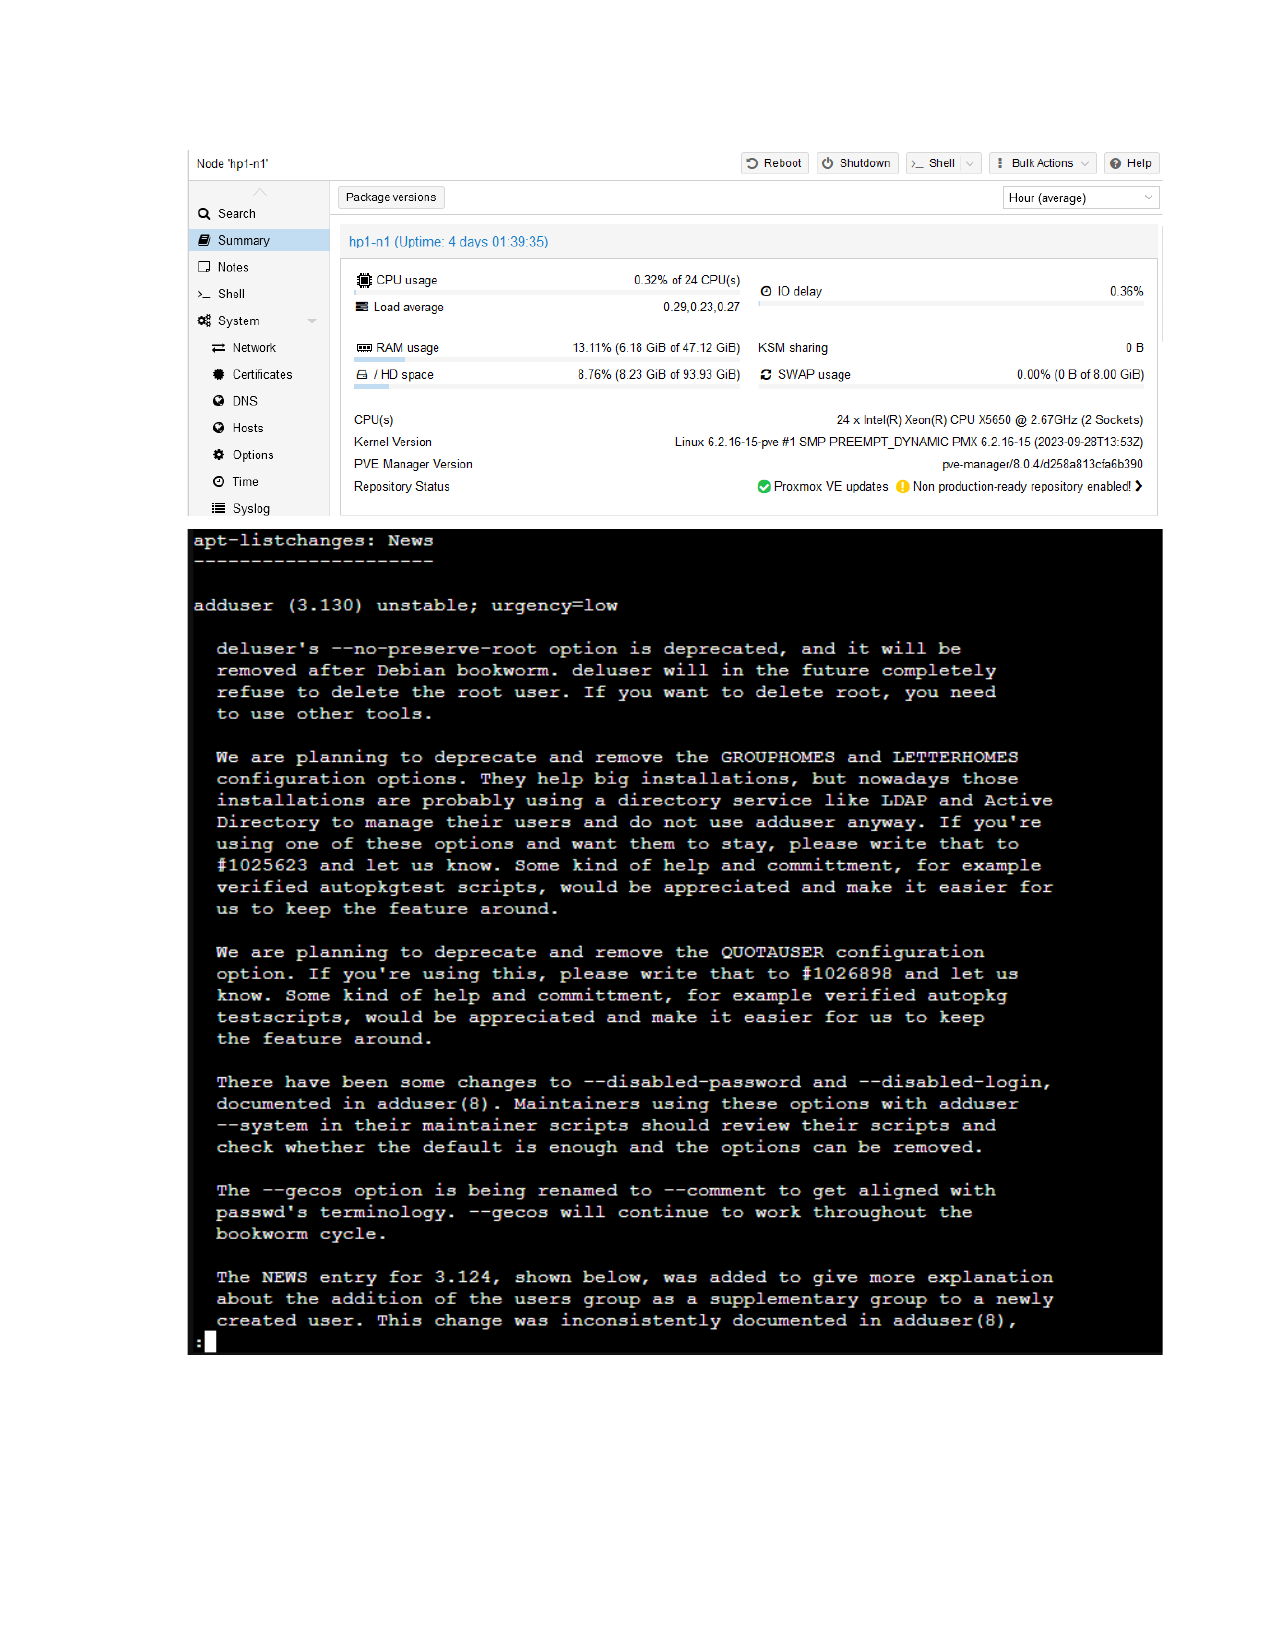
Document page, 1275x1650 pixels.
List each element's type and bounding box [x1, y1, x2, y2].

picture [187, 150, 1163, 516]
picture [187, 529, 1163, 1355]
